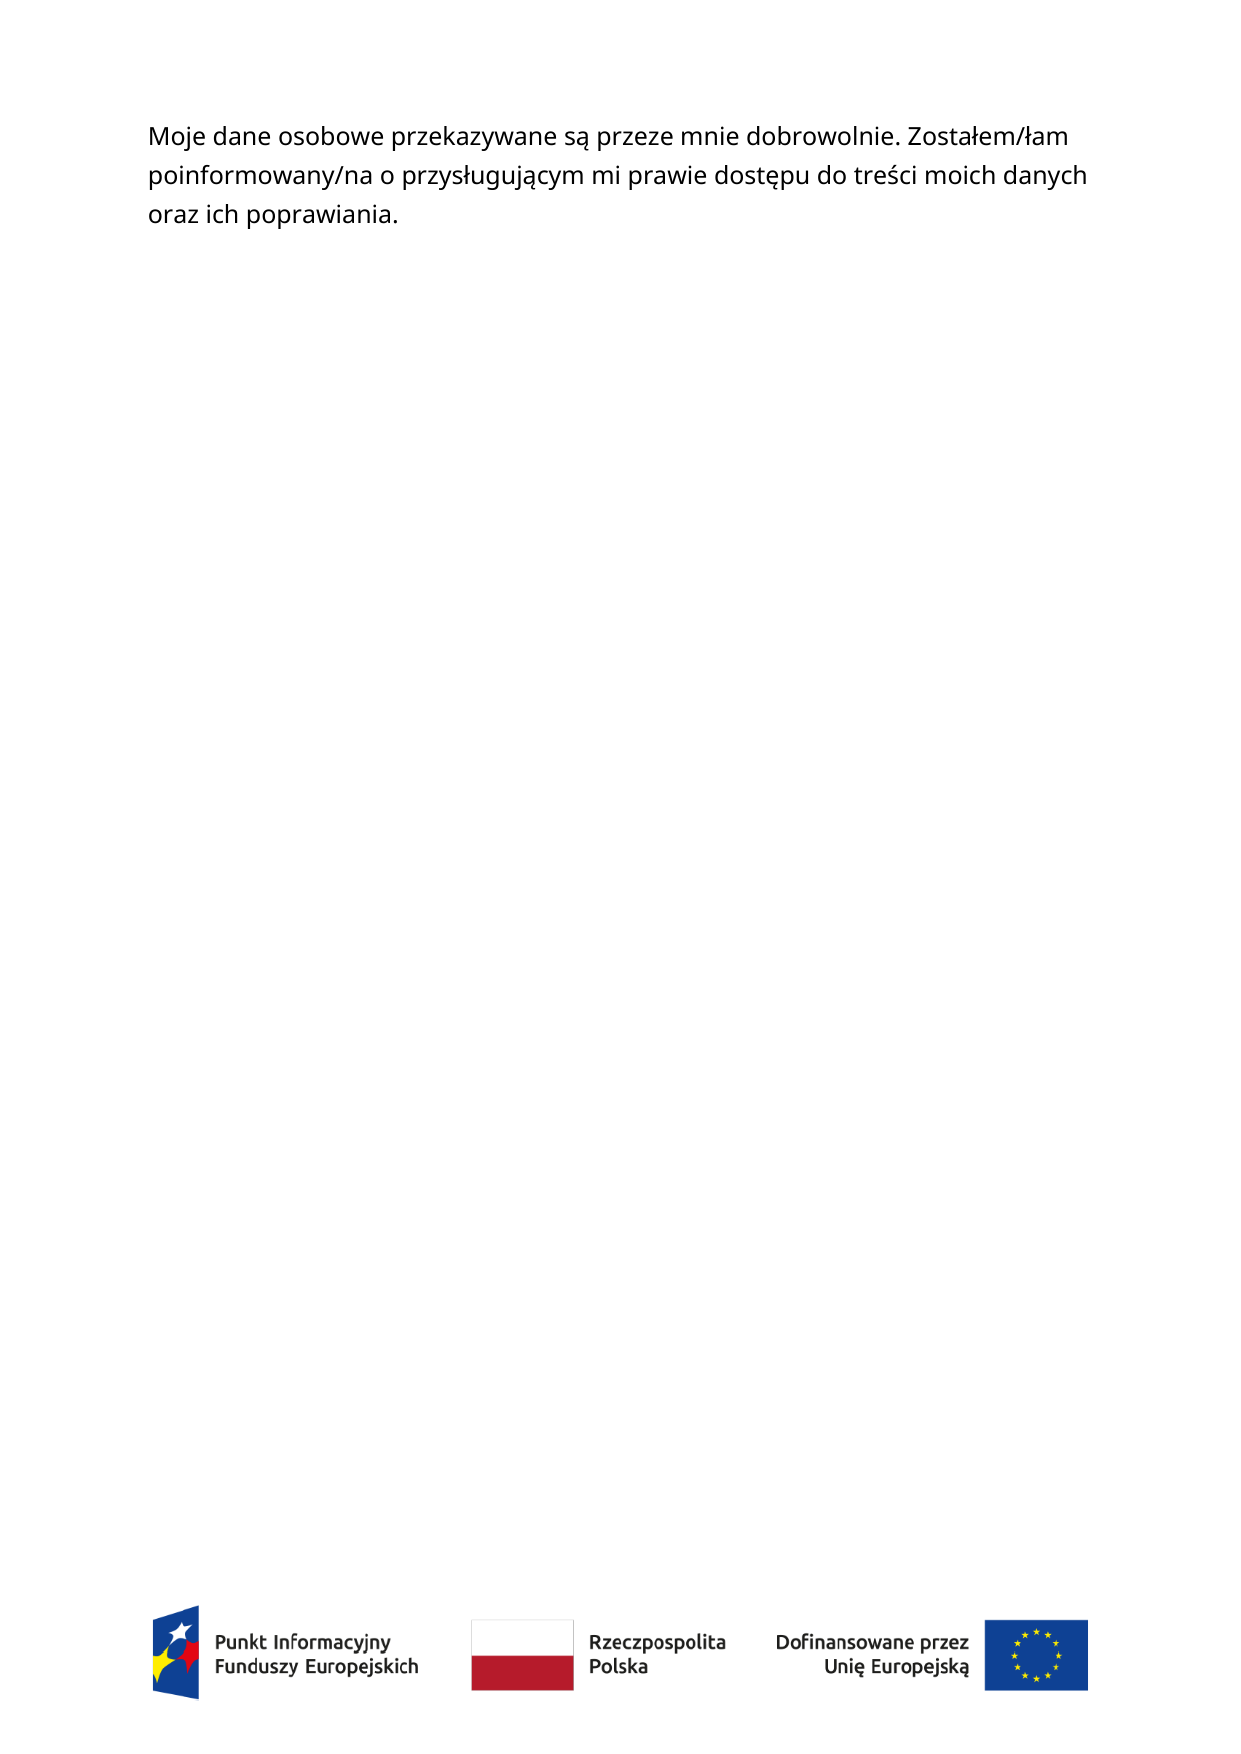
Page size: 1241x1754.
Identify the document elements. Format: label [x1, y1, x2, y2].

text [148, 118, 1093, 231]
picture [147, 1605, 1093, 1701]
